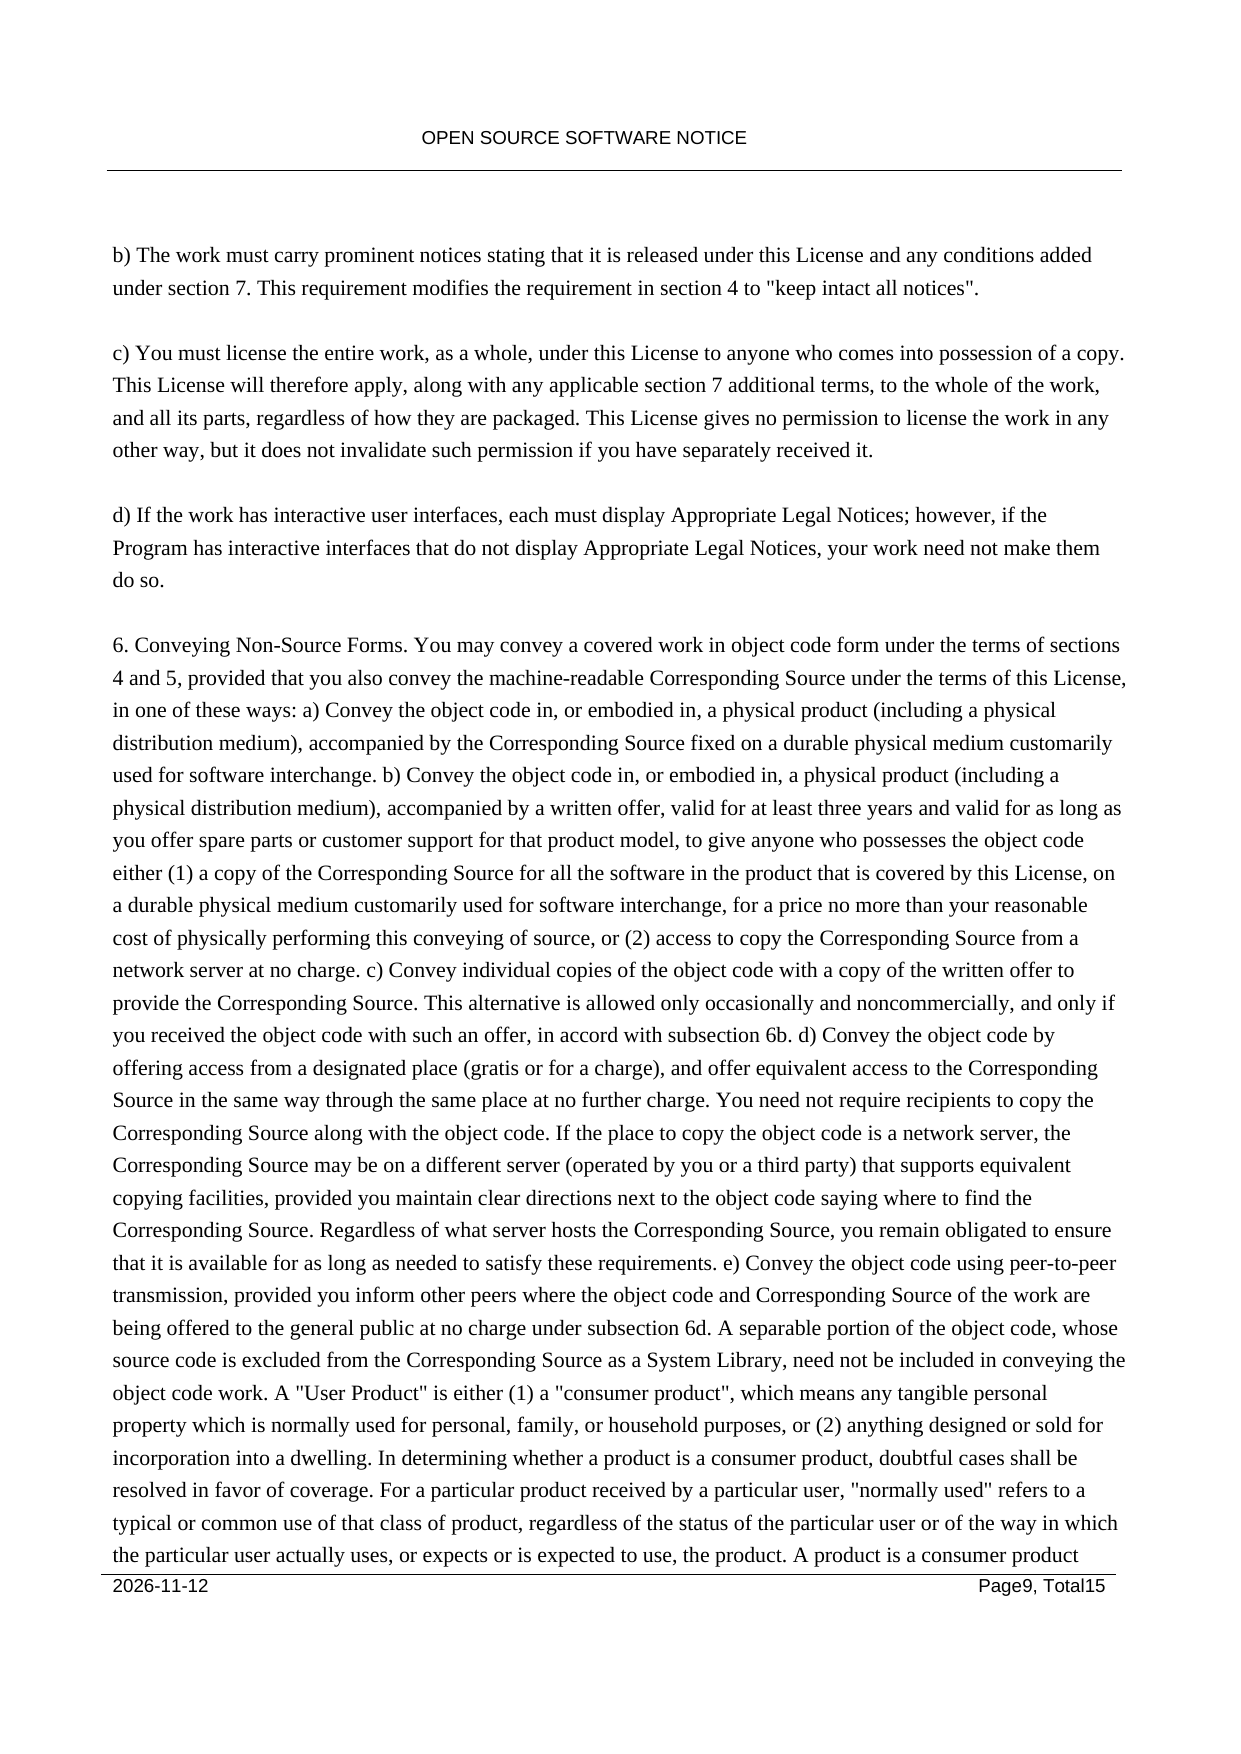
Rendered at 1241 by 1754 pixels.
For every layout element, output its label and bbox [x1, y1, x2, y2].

text [112, 206, 1128, 1571]
